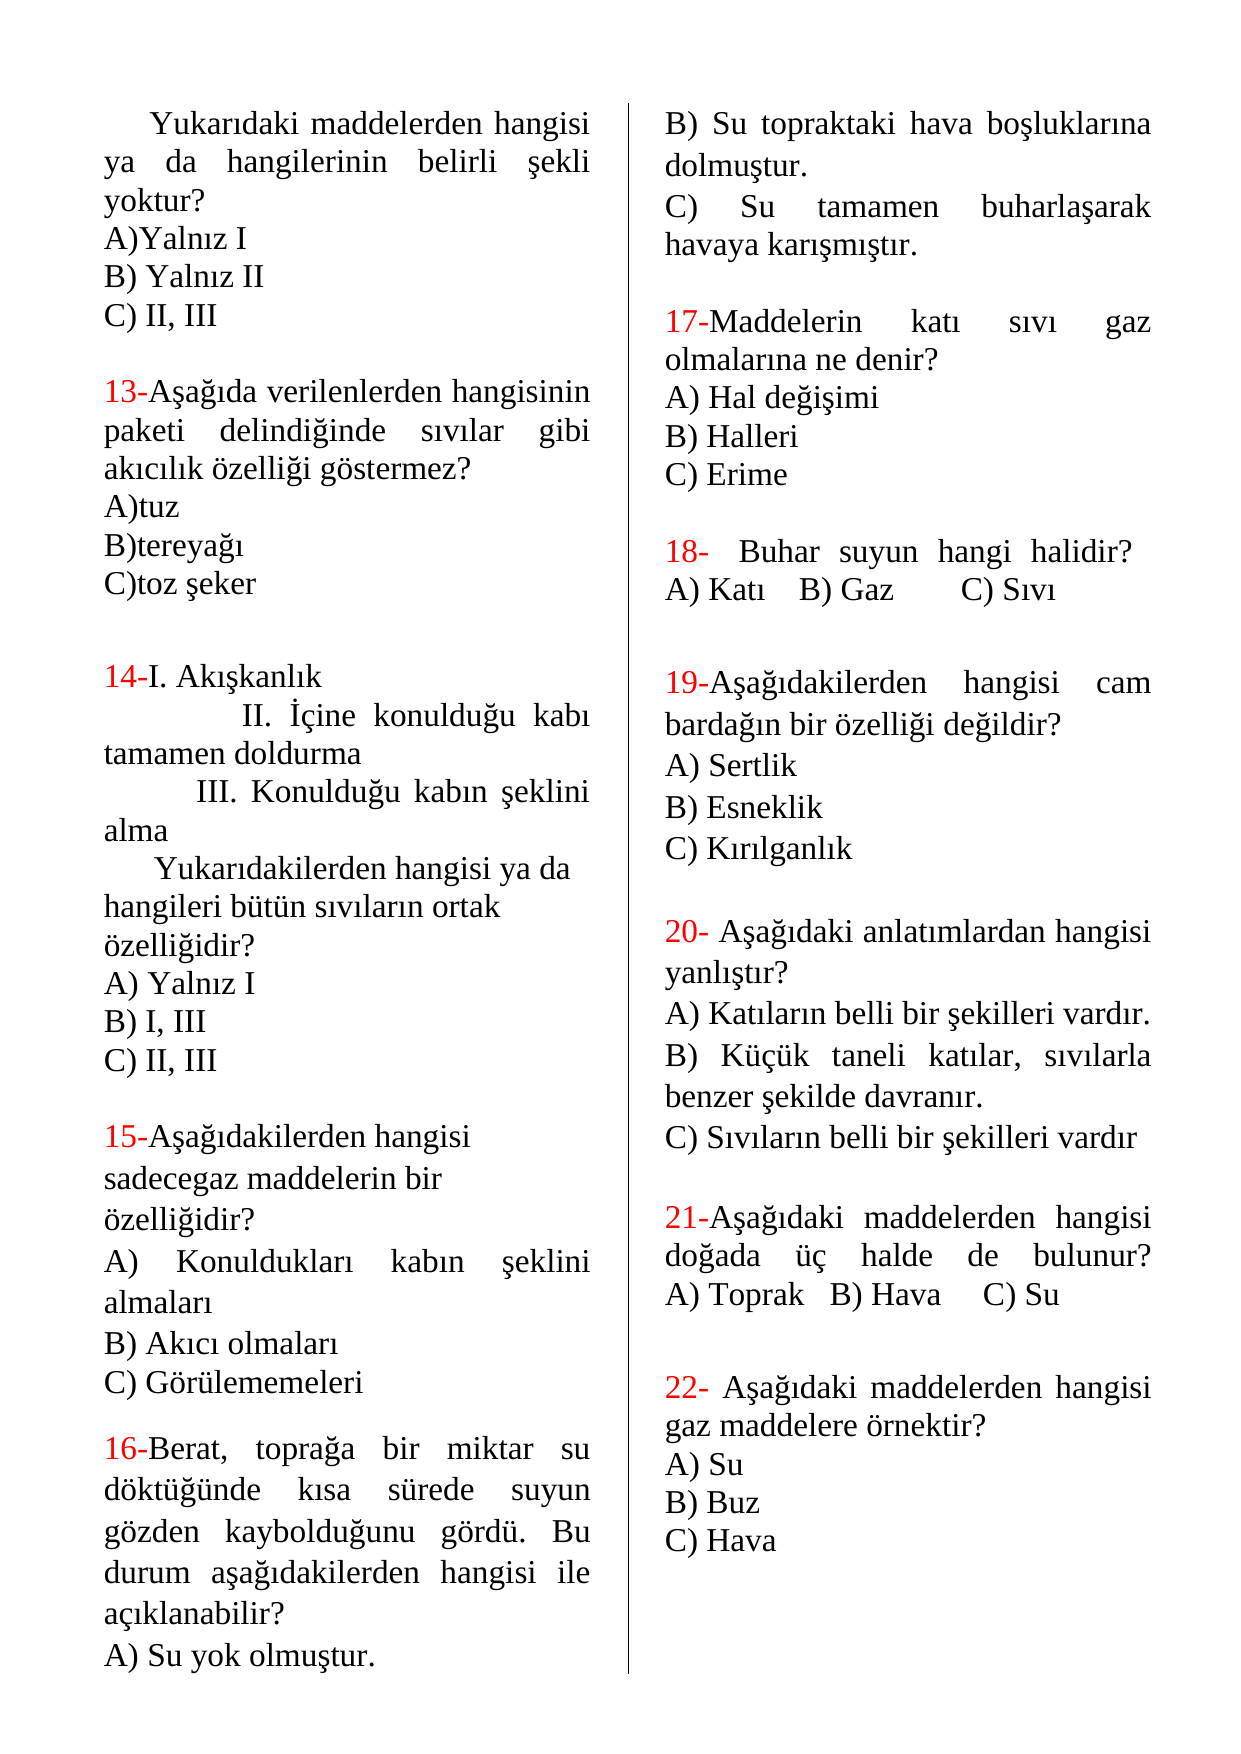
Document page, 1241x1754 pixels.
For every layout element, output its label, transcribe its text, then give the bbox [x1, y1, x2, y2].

text B) Akıcı olmaları [103, 1323, 591, 1362]
text C) Kırılganlık [664, 828, 1152, 867]
text A)Yalnız I [103, 218, 591, 257]
text Yukarıdakilerden hangisi ya da hangileri bütün sıvıların ortak özelliğidir? [103, 848, 591, 963]
text C) Su tamamen buharlaşarak havaya karışmıştır. [664, 186, 1152, 263]
text B) Yalnız II [103, 257, 591, 295]
text B) Buz [664, 1482, 1152, 1521]
text A) Sertlik [664, 746, 1152, 784]
text B) I, III [103, 1002, 591, 1040]
text C)toz şeker [103, 563, 591, 602]
text II. İçine konulduğu kabı tamamen doldurma [103, 695, 591, 772]
text A) Yalnız I [103, 963, 591, 1002]
text B)tereyağı [103, 525, 591, 563]
text C) Hava [664, 1521, 1152, 1559]
text B) Esneklik [664, 787, 1152, 825]
text Yukarıdaki maddelerden hangisi ya da hangilerinin belirli şekli yoktur? [103, 103, 591, 218]
text C) Görülememeleri [103, 1362, 591, 1400]
text C) II, III [103, 1040, 591, 1078]
text 16-Berat, toprağa bir miktar su döktüğünde kısa sürede suyun gözden kaybolduğunu gördü. Bu durum aşağıdakilerden hangisi ile açıklanabilir? [103, 1428, 591, 1632]
text 18- Buhar suyun hangi halidir? A) Katı B) Gaz C) Sıvı [664, 531, 1152, 608]
text A)tuz [103, 487, 591, 525]
text 21-Aşağıdaki maddelerden hangisi doğada üç halde de bulunur? A) Toprak B) Hava C) Su [664, 1197, 1152, 1312]
text 14-I. Akışkanlık [103, 657, 591, 695]
text B) Küçük taneli katılar, sıvılarla benzer şekilde davranır. [664, 1035, 1152, 1115]
text 17-Maddelerin katı sıvı gaz olmalarına ne denir? [664, 301, 1152, 378]
text C) Erime [664, 454, 1152, 493]
text B) Halleri [664, 416, 1152, 454]
text 13-Aşağıda verilenlerden hangisinin paketi delindiğinde sıvılar gibi akıcılık özelliği göstermez? [103, 372, 591, 487]
text C) Sıvıların belli bir şekilleri vardır [664, 1118, 1152, 1156]
text A) Konuldukları kabın şeklini almaları [103, 1241, 591, 1321]
text 20- Aşağıdaki anlatımlardan hangisi yanlıştır? [664, 911, 1152, 991]
text A) Katıların belli bir şekilleri vardır. [664, 994, 1152, 1032]
text A) Su [664, 1444, 1152, 1482]
text 15-Aşağıdakilerden hangisi sadecegaz maddelerin bir özelliğidir? [103, 1117, 591, 1238]
text C) II, III [103, 295, 591, 333]
text A) Su yok olmuştur. [103, 1635, 591, 1673]
text B) Su topraktaki hava boşluklarına dolmuştur. [664, 103, 1152, 183]
text 19-Aşağıdakilerden hangisi cam bardağın bir özelliği değildir? [664, 663, 1152, 742]
text A) Hal değişimi [664, 378, 1152, 416]
text III. Konulduğu kabın şeklini alma [103, 772, 591, 848]
text 22- Aşağıdaki maddelerden hangisi gaz maddelere örnektir? [664, 1367, 1152, 1444]
